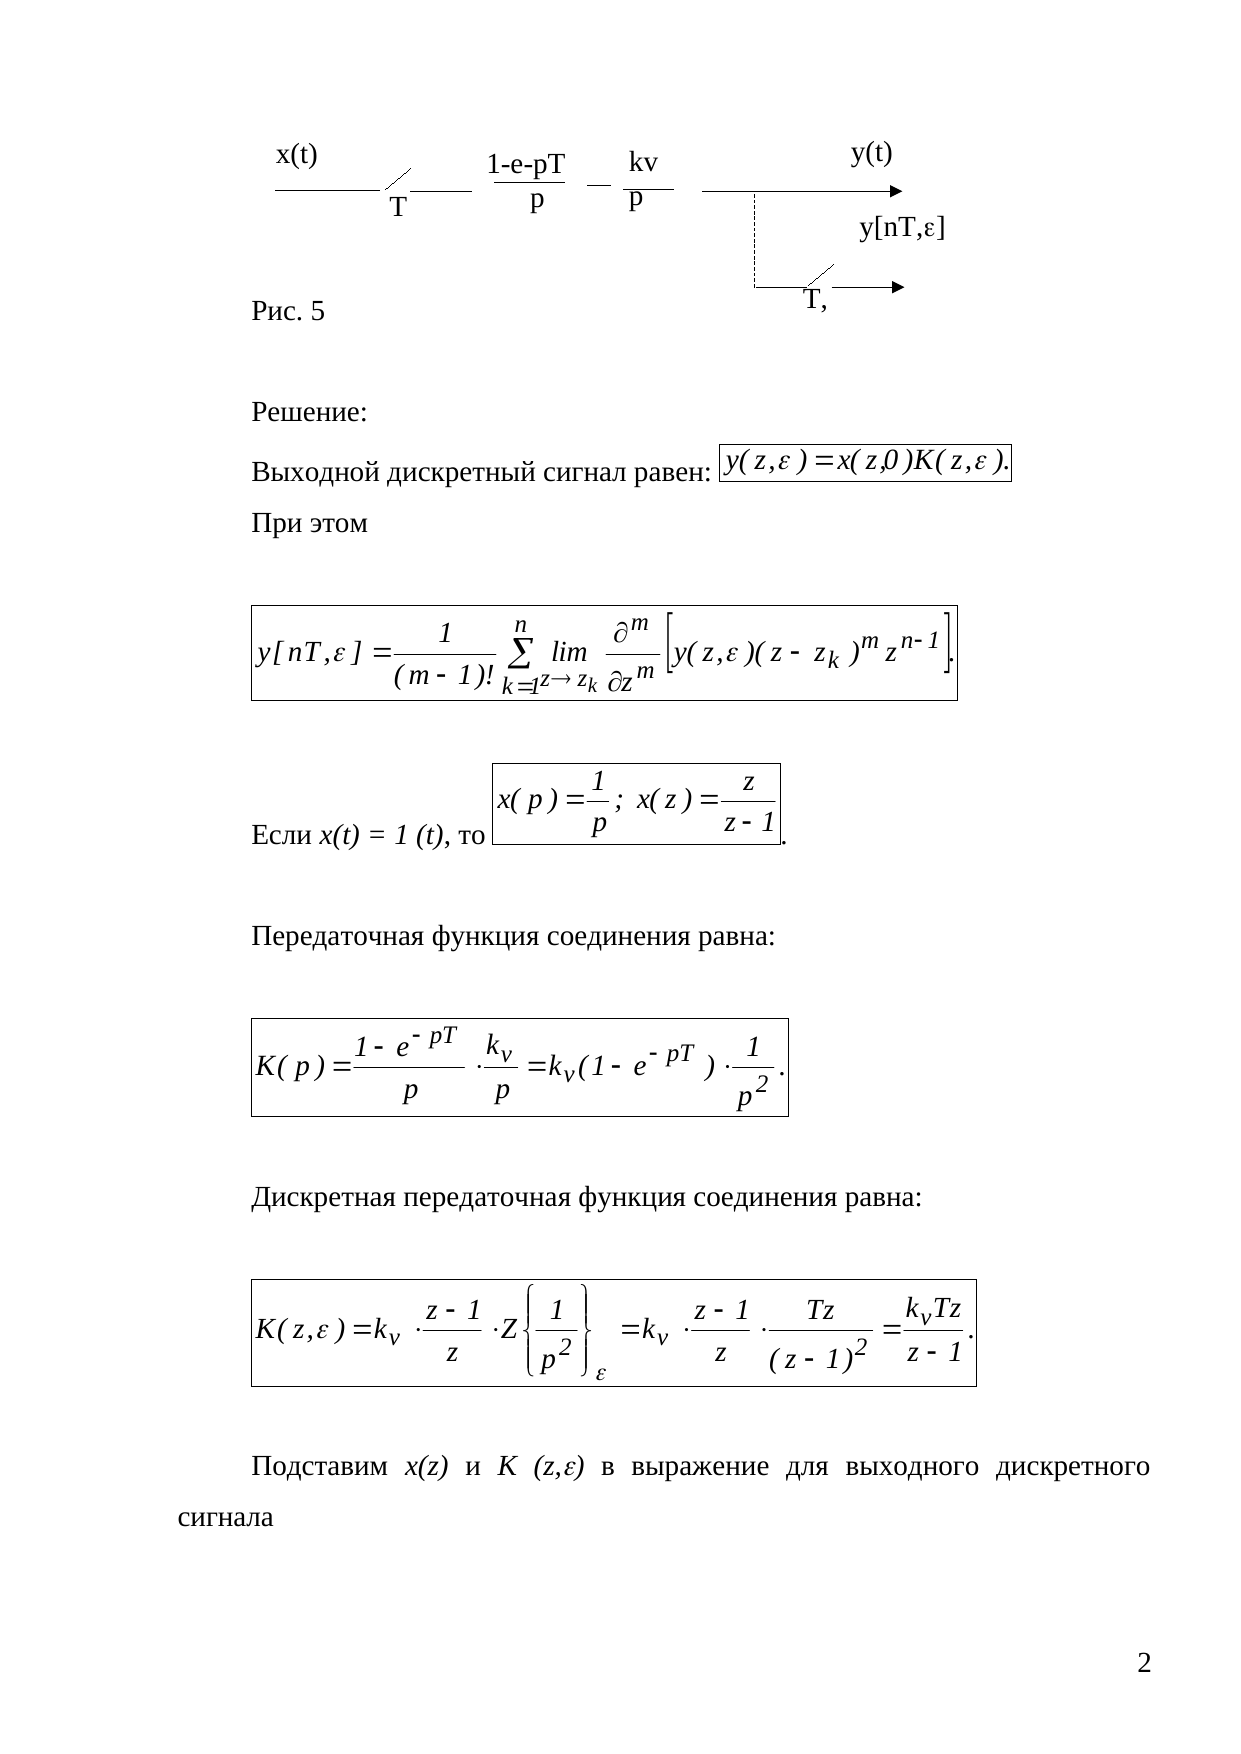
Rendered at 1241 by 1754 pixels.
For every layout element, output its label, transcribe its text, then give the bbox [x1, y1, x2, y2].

text При этом [177, 505, 1152, 538]
text Подставим x(z) и K (z,) в выражение для выходного дискретного сигнала [177, 1448, 1152, 1532]
text Решение: [177, 394, 1152, 427]
subtitle Рис. 5 [177, 293, 1152, 327]
text Дискретная передаточная функция соединения равна: [177, 1179, 1152, 1213]
text Передаточная функция соединения равна: [177, 918, 1152, 951]
text Если x(t) = 1 (t), то . [177, 763, 1152, 851]
text Выходной дискретный сигнал равен: [177, 444, 1152, 488]
